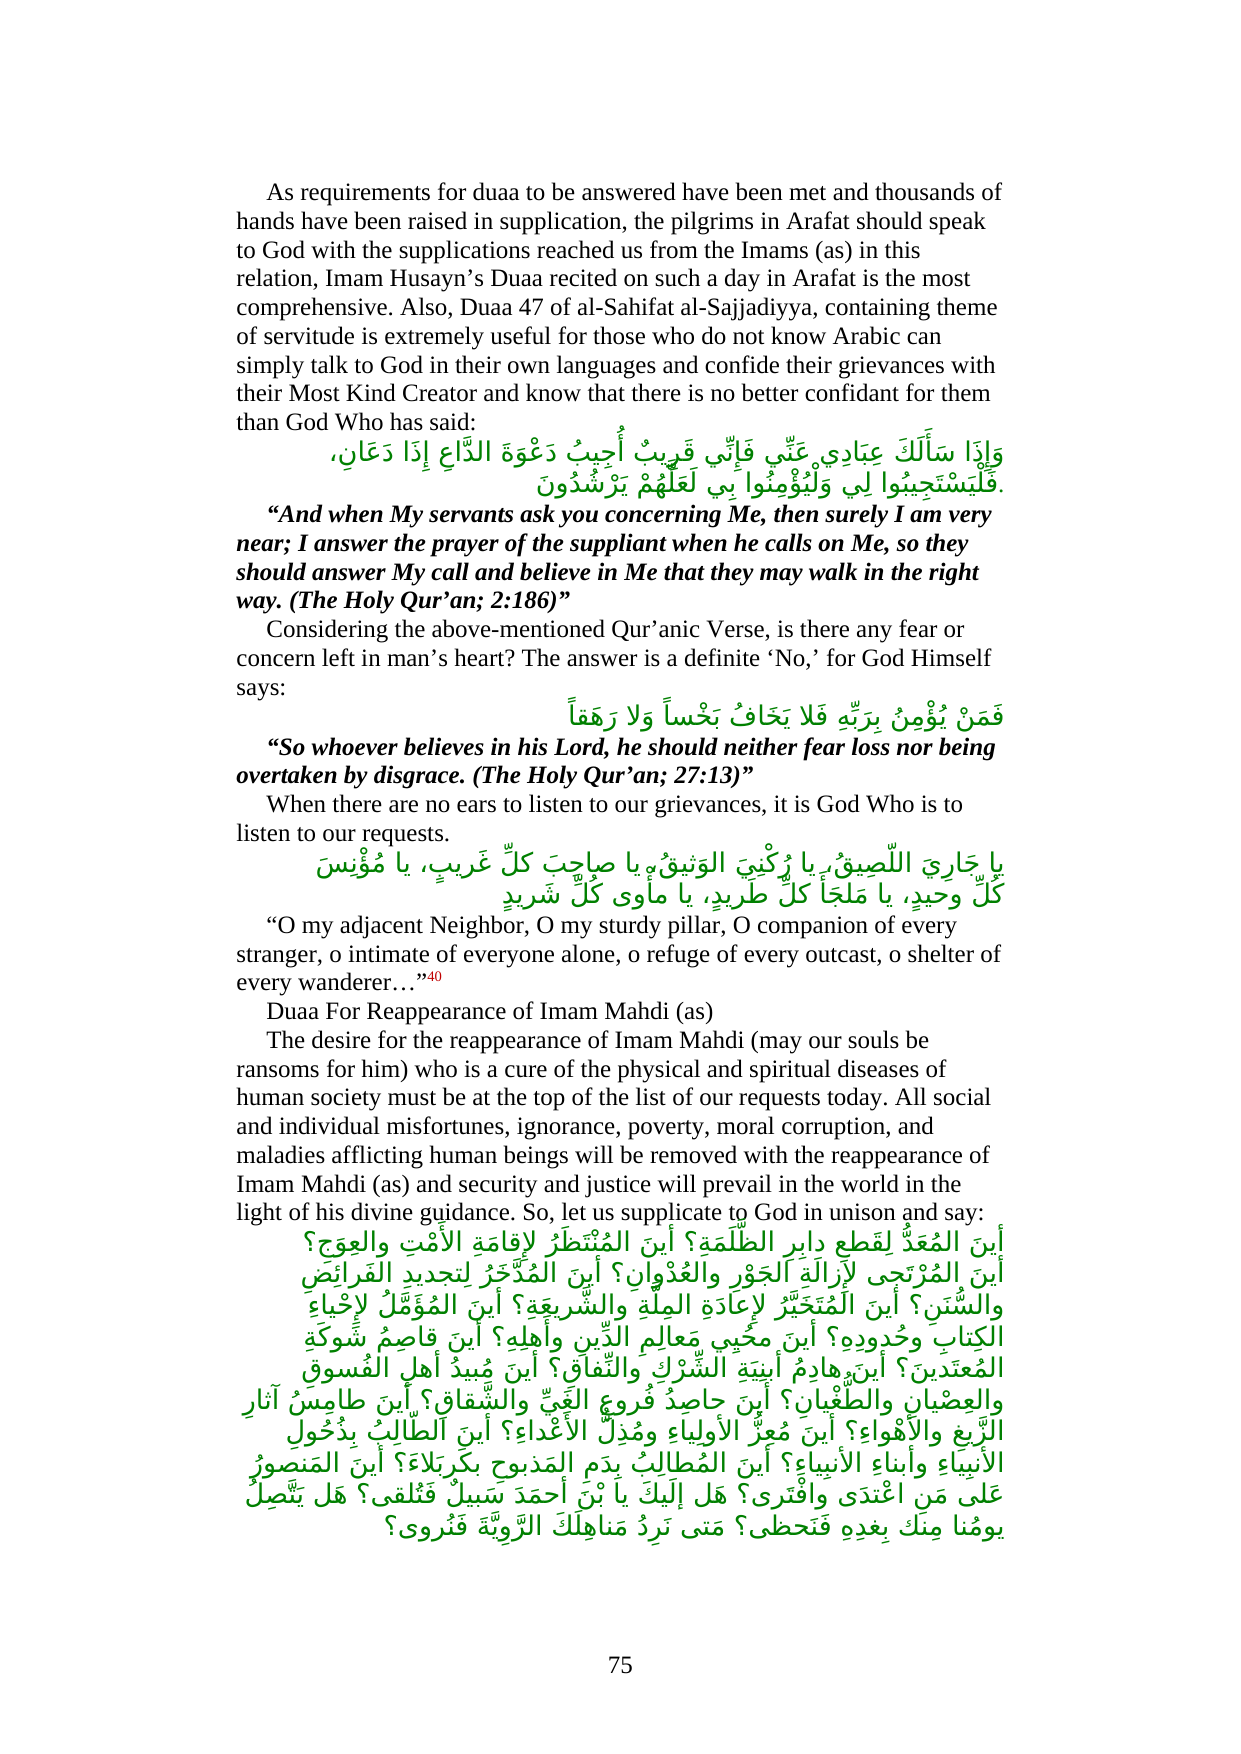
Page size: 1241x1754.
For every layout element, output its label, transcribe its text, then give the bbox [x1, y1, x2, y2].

text As requirements for duaa to be answered have been met and thousands of hands have been raised in supplication, the pilgrims in Arafat should speak to God with the supplications reached us from the Imams (as) in this relation, Imam Husayn’s Duaa recited on such a day in Arafat is the most comprehensive. Also, Duaa 47 of al-Sahifat al-Sajjadiyya, containing theme of servitude is extremely useful for those who do not know Arabic can simply talk to God in their own languages and confide their grievances with their Most Kind Creator and know that there is no better confidant for them than God Who has said: [236, 177, 1004, 436]
text The desire for the reappearance of Imam Mahdi (may our souls be ransoms for him) who is a cure of the physical and spiritual diseases of human society must be at the top of the list of our requests today. All social and individual misfortunes, ignorance, poverty, moral corruption, and maladies afflicting human beings will be removed with the reappearance of Imam Mahdi (as) and security and justice will prevail in the world in the light of his divine guidance. So, let us supplicate to God in unison and say: [236, 1025, 1004, 1226]
text يا جَارِيَ اللّصِيقُ، يا رُكْنِيَ الوَثيقُ، يا صاحِبَ كلِّ غَريبٍ، يا مُؤْنِسَ كُلِّ وحيدٍ، يا مَلجَأَ كلِّ طَريدٍ، يا مأْوى كُلِّ شَريدٍ [236, 847, 1004, 910]
text وَإِذَا سَأَلَكَ عِبَادِي عَنِّي فَإِنِّي قَرِيبٌ أُجِيبُ دَعْوَةَ الدَّاعِ إِذَا دَعَانِ، فَلْيَسْتَجِيبُوا لِي وَلْيُؤْمِنُوا بِي لَعَلَّهُمْ يَرْشُدُونَ. [236, 436, 1004, 499]
text أينَ المُعَدُّ لِقَطعِ دابِرِ الظَّلَمَةِ؟ أينَ المُنْتَظَرُ لإِقامَةِ الأَمْتِ والعِوَجِ؟ أينَ المُرْتَجى لإِزالَةِ الجَوْرِ والعُدْوانِ؟ أينَ المُدَّخَرُ لِتجديدِ الفَرائِضِ والسُّنَنِ؟ أينَ المُتَخَيَّرُ لإِعادَةِ المِلَّةِ والشَّريعَةِ؟ أينَ المُؤَمَّلُ لإِحْياءِ الكِتابِ وحُدودِهِ؟ أينَ محُيِي مَعالِمِ الدِّينِ وأَهلِهِ؟ أينَ قاصِمُ شَوكَةِ المُعتَدينَ؟ أينَ هادِمُ أبنِيَةِ الشِّرْكِ والنِّفاقِ؟ أينَ مُبيدُ أهلِ الفُسوقِ والعِصْيانِ والطُّغْيانِ؟ أينَ حاصِدُ فُروعِ الغَيِّ والشَّقاقِ؟ أينَ طامِسُ آثارِ الزَّيغِ والأهْواءِ؟ أينَ مُعِزُّ الأولِياءِ ومُذِلُّ الأَعْداءِ؟ أينَ الطّالِبُ بِذُحُولِ الأنبِياءِ وأبناءِ الأنبِياءِ؟ أينَ المُطالِبُ بِدَمِ المَذبوحِ بكَربَلاءَ؟ أينَ المَنصورُ عَلى مَنِ اعْتدَى وافْتَرى؟ هَل إلَيكَ يا بْنَ أحمَدَ سَبيلٌ فَتُلقى؟ هَل يَتَّصِلُ يومُنا مِنك بِغدِهِ فَنَحظى؟ مَتى نَرِدُ مَناهِلَكَ الرَّوِيَّةَ فَنُروى؟ [236, 1226, 1004, 1542]
text “So whoever believes in his Lord, he should neither fear loss nor being overtaken by disgrace. (The Holy Qur’an; 27:13)” [236, 732, 1004, 789]
text Considering the above-mentioned Qur’anic Verse, is there any fear or concern left in man’s heart? The answer is a definite ‘No,’ for God Himself says: [236, 614, 1004, 700]
text When there are no ears to listen to our grievances, it is God Who is to listen to our requests. [236, 789, 1004, 847]
text Duaa For Reappearance of Imam Mahdi (as) [236, 996, 1004, 1025]
text فَمَنْ يُؤْمِنُ بِرَبِّهِ فَلا يَخَافُ بَخْساً وَلا رَهَقاً [236, 700, 1004, 732]
text “And when My servants ask you concerning Me, then surely I am very near; I answer the prayer of the suppliant when he calls on Me, so they should answer My call and believe in Me that they may walk in the right way. (The Holy Qur’an; 2:186)” [236, 499, 1004, 614]
text “O my adjacent Neighbor, O my sturdy pillar, O companion of every stranger, o intimate of everyone alone, o refuge of every outcast, o shelter of every wanderer…”40 [236, 910, 1004, 996]
